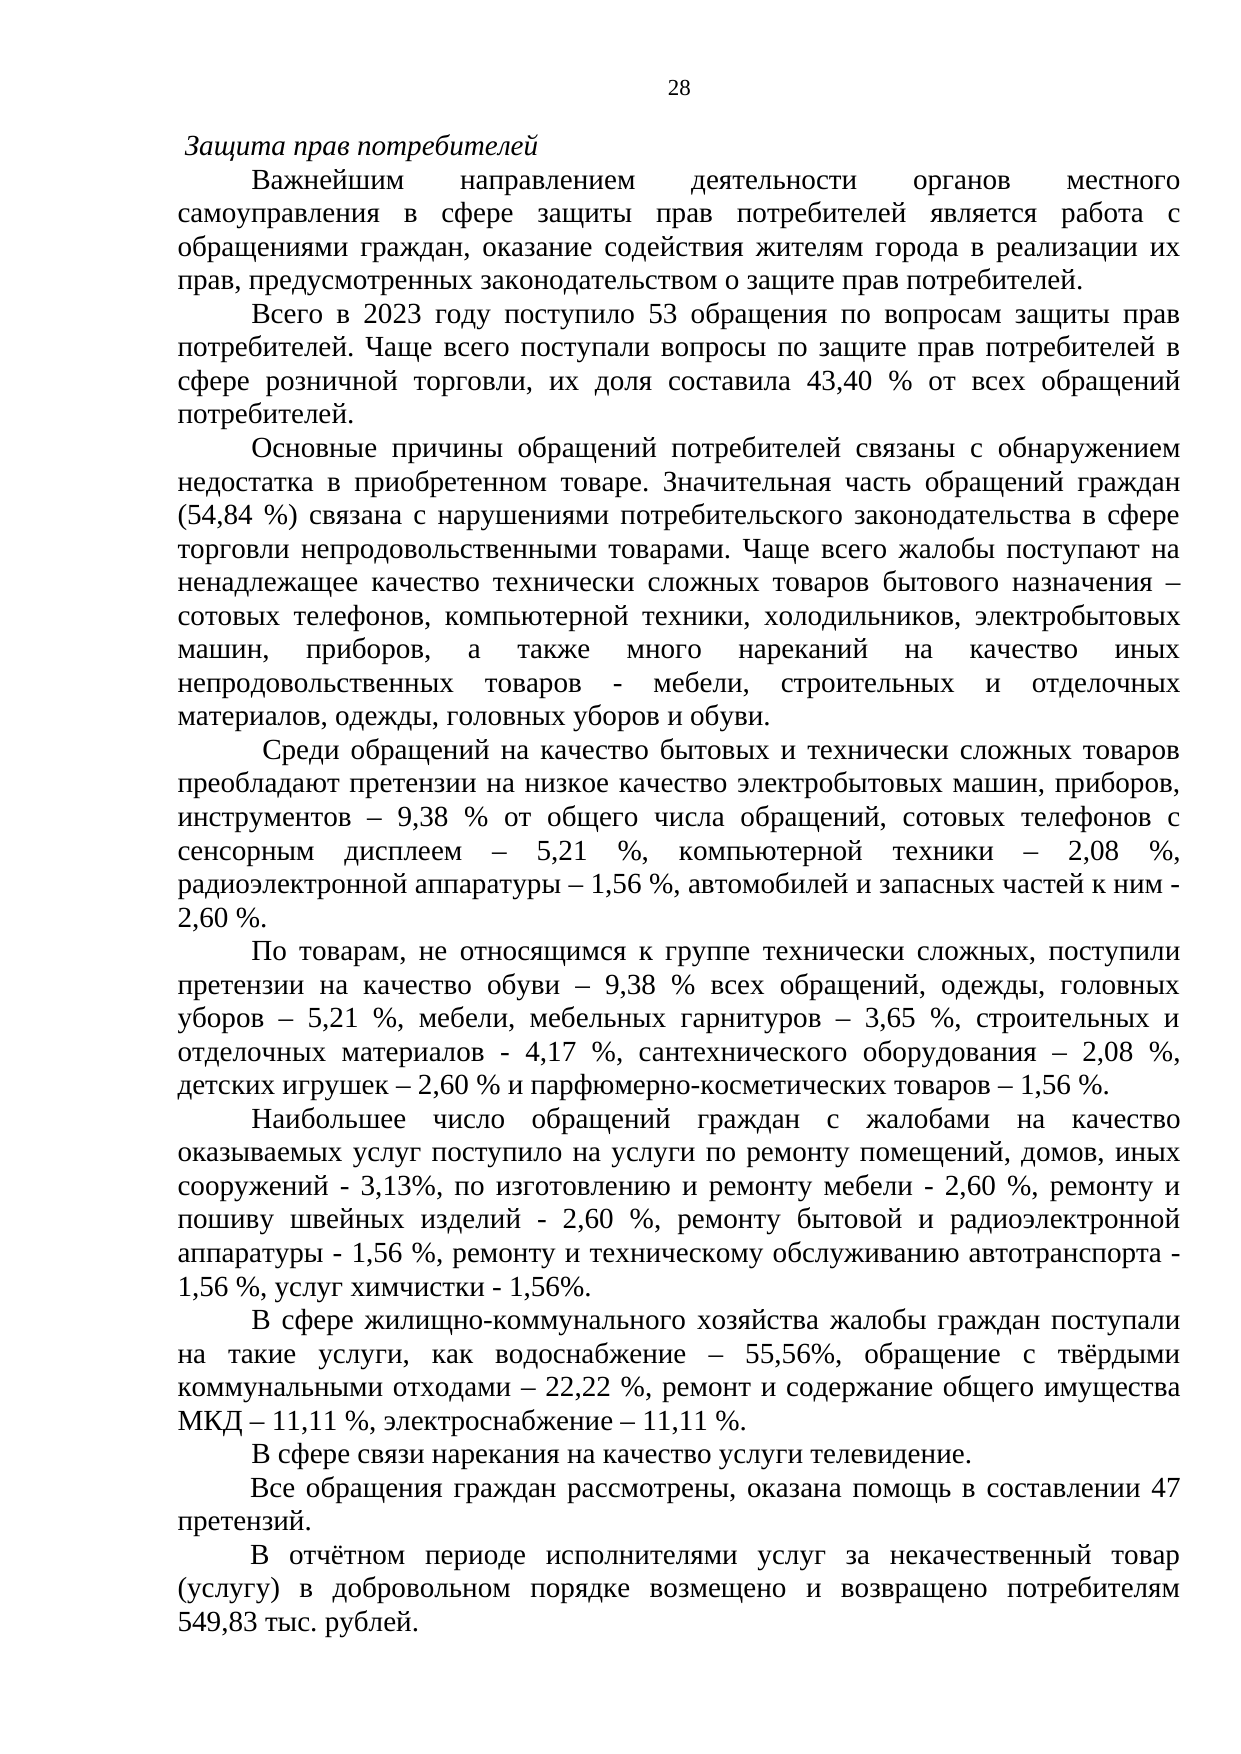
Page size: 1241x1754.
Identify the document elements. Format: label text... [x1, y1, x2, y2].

text Наибольшее число обращений граждан с жалобами на качество оказываемых услуг поступило на услуги по ремонту помещений, домов, иных сооружений - 3,13%, по изготовлению и ремонту мебели - 2,60 %, ремонту и пошиву швейных изделий - 2,60 %, ремонту бытовой и радиоэлектронной аппаратуры - 1,56 %, ремонту и техническому обслуживанию автотранспорта - 1,56 %, услуг химчистки - 1,56%. [177, 1101, 1181, 1302]
text В отчётном периоде исполнителями услуг за некачественный товар (услугу) в добровольном порядке возмещено и возвращено потребителям 549,83 тыс. рублей. [177, 1537, 1181, 1638]
text Все обращения граждан рассмотрены, оказана помощь в составлении 47 претензий. [177, 1470, 1181, 1537]
text В сфере связи нарекания на качество услуги телевидение. [177, 1436, 1181, 1470]
text Важнейшим направлением деятельности органов местного самоуправления в сфере защиты прав потребителей является работа с обращениями граждан, оказание содействия жителям города в реализации их прав, предусмотренных законодательством о защите прав потребителей. [177, 162, 1181, 296]
text По товарам, не относящимся к группе технически сложных, поступили претензии на качество обуви – 9,38 % всех обращений, одежды, головных уборов – 5,21 %, мебели, мебельных гарнитуров – 3,65 %, строительных и отделочных материалов - 4,17 %, сантехнического оборудования – 2,08 %, детских игрушек – 2,60 % и парфюмерно-косметических товаров – 1,56 %. [177, 933, 1181, 1101]
text Основные причины обращений потребителей связаны с обнаружением недостатка в приобретенном товаре. Значительная часть обращений граждан (54,84 %) связана с нарушениями потребительского законодательства в сфере торговли непродовольственными товарами. Чаще всего жалобы поступают на ненадлежащее качество технически сложных товаров бытового назначения – сотовых телефонов, компьютерной техники, холодильников, электробытовых машин, приборов, а также много нареканий на качество иных непродовольственных товаров - мебели, строительных и отделочных материалов, одежды, головных уборов и обуви. [177, 430, 1181, 732]
text Среди обращений на качество бытовых и технически сложных товаров преобладают претензии на низкое качество электробытовых машин, приборов, инструментов – 9,38 % от общего числа обращений, сотовых телефонов с сенсорным дисплеем – 5,21 %, компьютерной техники – 2,08 %, радиоэлектронной аппаратуры – 1,56 %, автомобилей и запасных частей к ним - 2,60 %. [177, 732, 1181, 933]
text Всего в 2023 году поступило 53 обращения по вопросам защиты прав потребителей. Чаще всего поступали вопросы по защите прав потребителей в сфере розничной торговли, их доля составила 43,40 % от всех обращений потребителей. [177, 296, 1181, 430]
text Защита прав потребителей [177, 128, 1181, 162]
text В сфере жилищно-коммунального хозяйства жалобы граждан поступали на такие услуги, как водоснабжение – 55,56%, обращение с твёрдыми коммунальными отходами – 22,22 %, ремонт и содержание общего имущества МКД – 11,11 %, электроснабжение – 11,11 %. [177, 1302, 1181, 1436]
